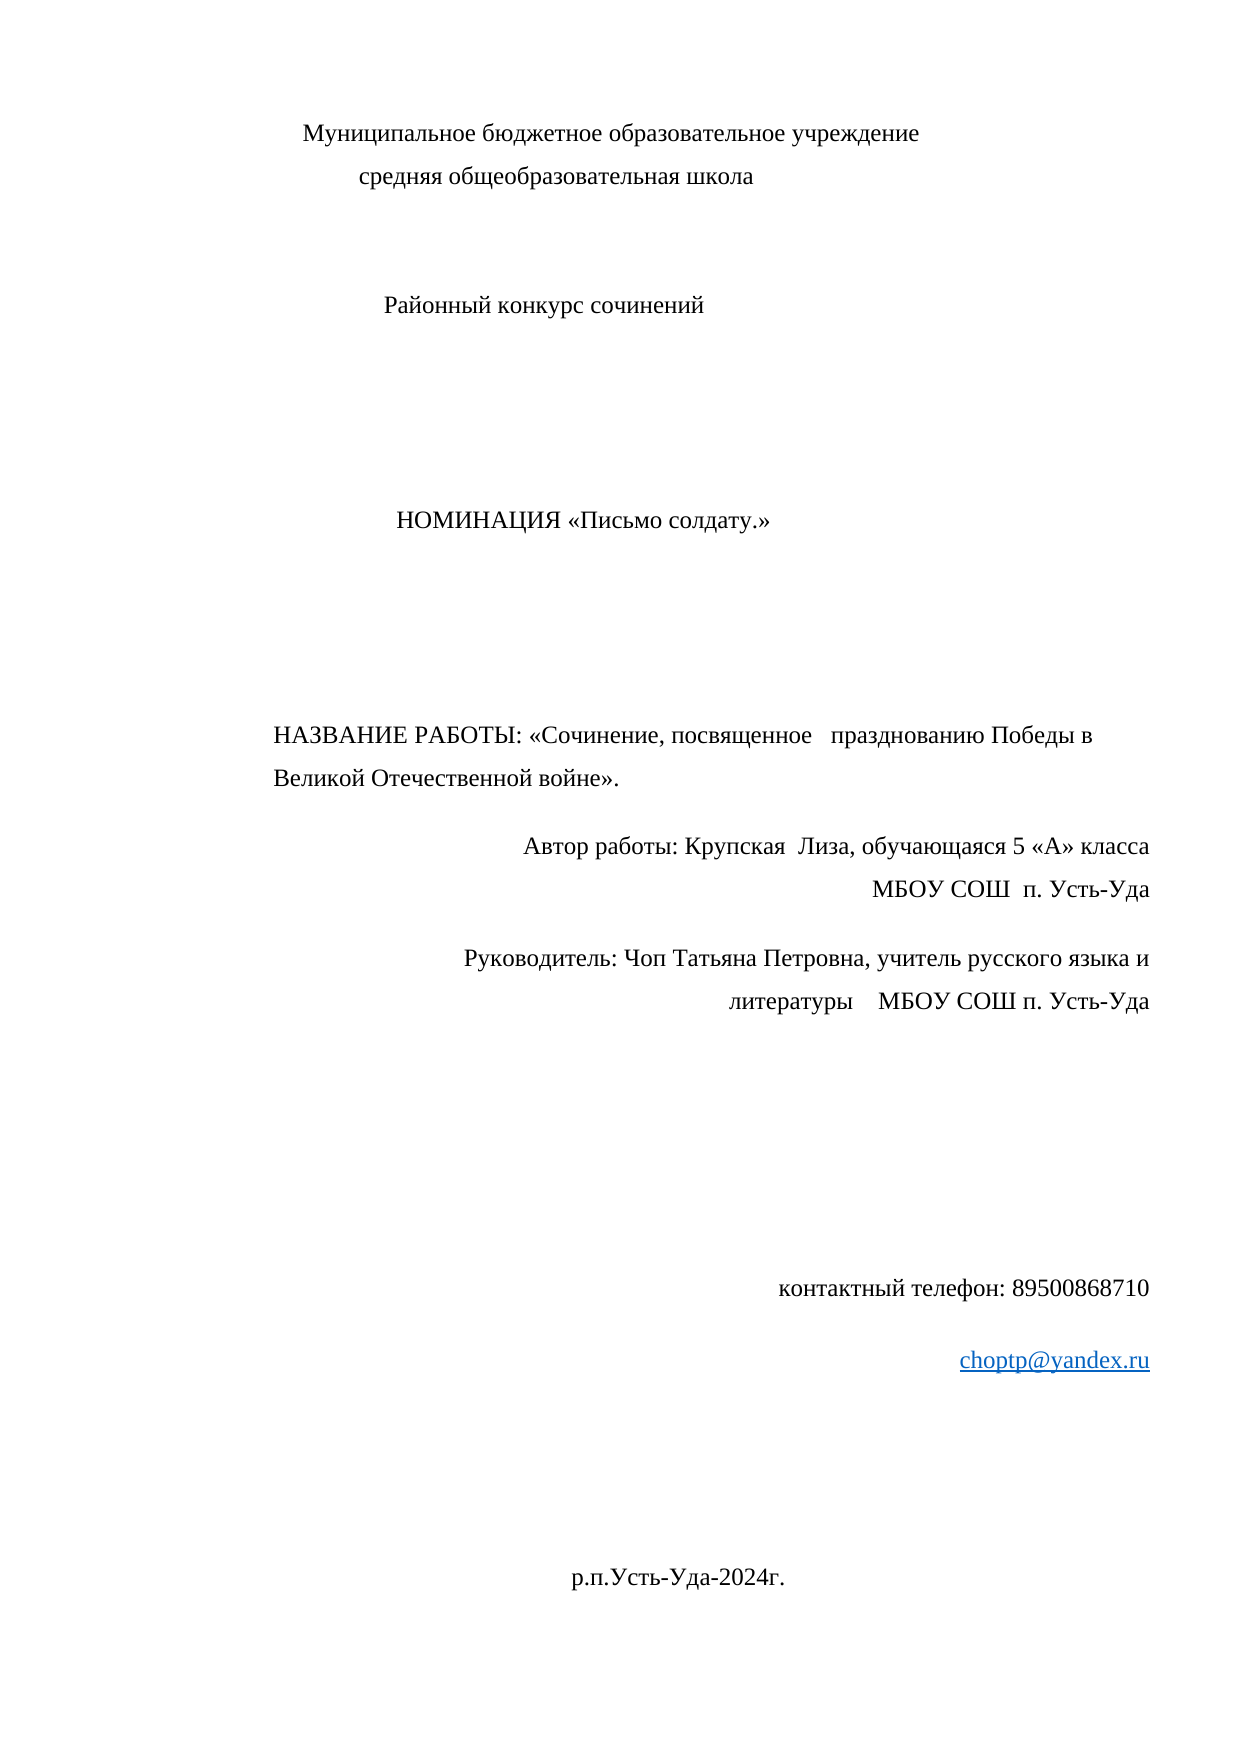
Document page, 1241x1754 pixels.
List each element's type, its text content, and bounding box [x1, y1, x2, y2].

text р.п.Усть-Уда-2024г. [177, 1562, 1152, 1591]
text НАЗВАНИЕ РАБОТЫ: «Сочинение, посвященное празднованию Победы в Великой Отечественной войне». [273, 720, 1152, 792]
text Автор работы: Крупская Лиза, обучающаяся 5 «А» класса МБОУ СОШ п. Усть-Уда [177, 831, 1149, 903]
text choptp@yandex.ru [177, 1345, 1149, 1374]
text Районный конкурс сочинений [177, 291, 1152, 319]
text НОМИНАЦИЯ «Письмо солдату.» [177, 505, 1152, 533]
text средняя общеобразовательная школа [177, 161, 1152, 190]
text контактный телефон: 89500868710 [177, 1273, 1149, 1302]
text Муниципальное бюджетное образовательное учреждение [177, 118, 1152, 147]
text Руководитель: Чоп Татьяна Петровна, учитель русского языка и литературы МБОУ СОШ п. Усть-Уда [177, 943, 1149, 1015]
